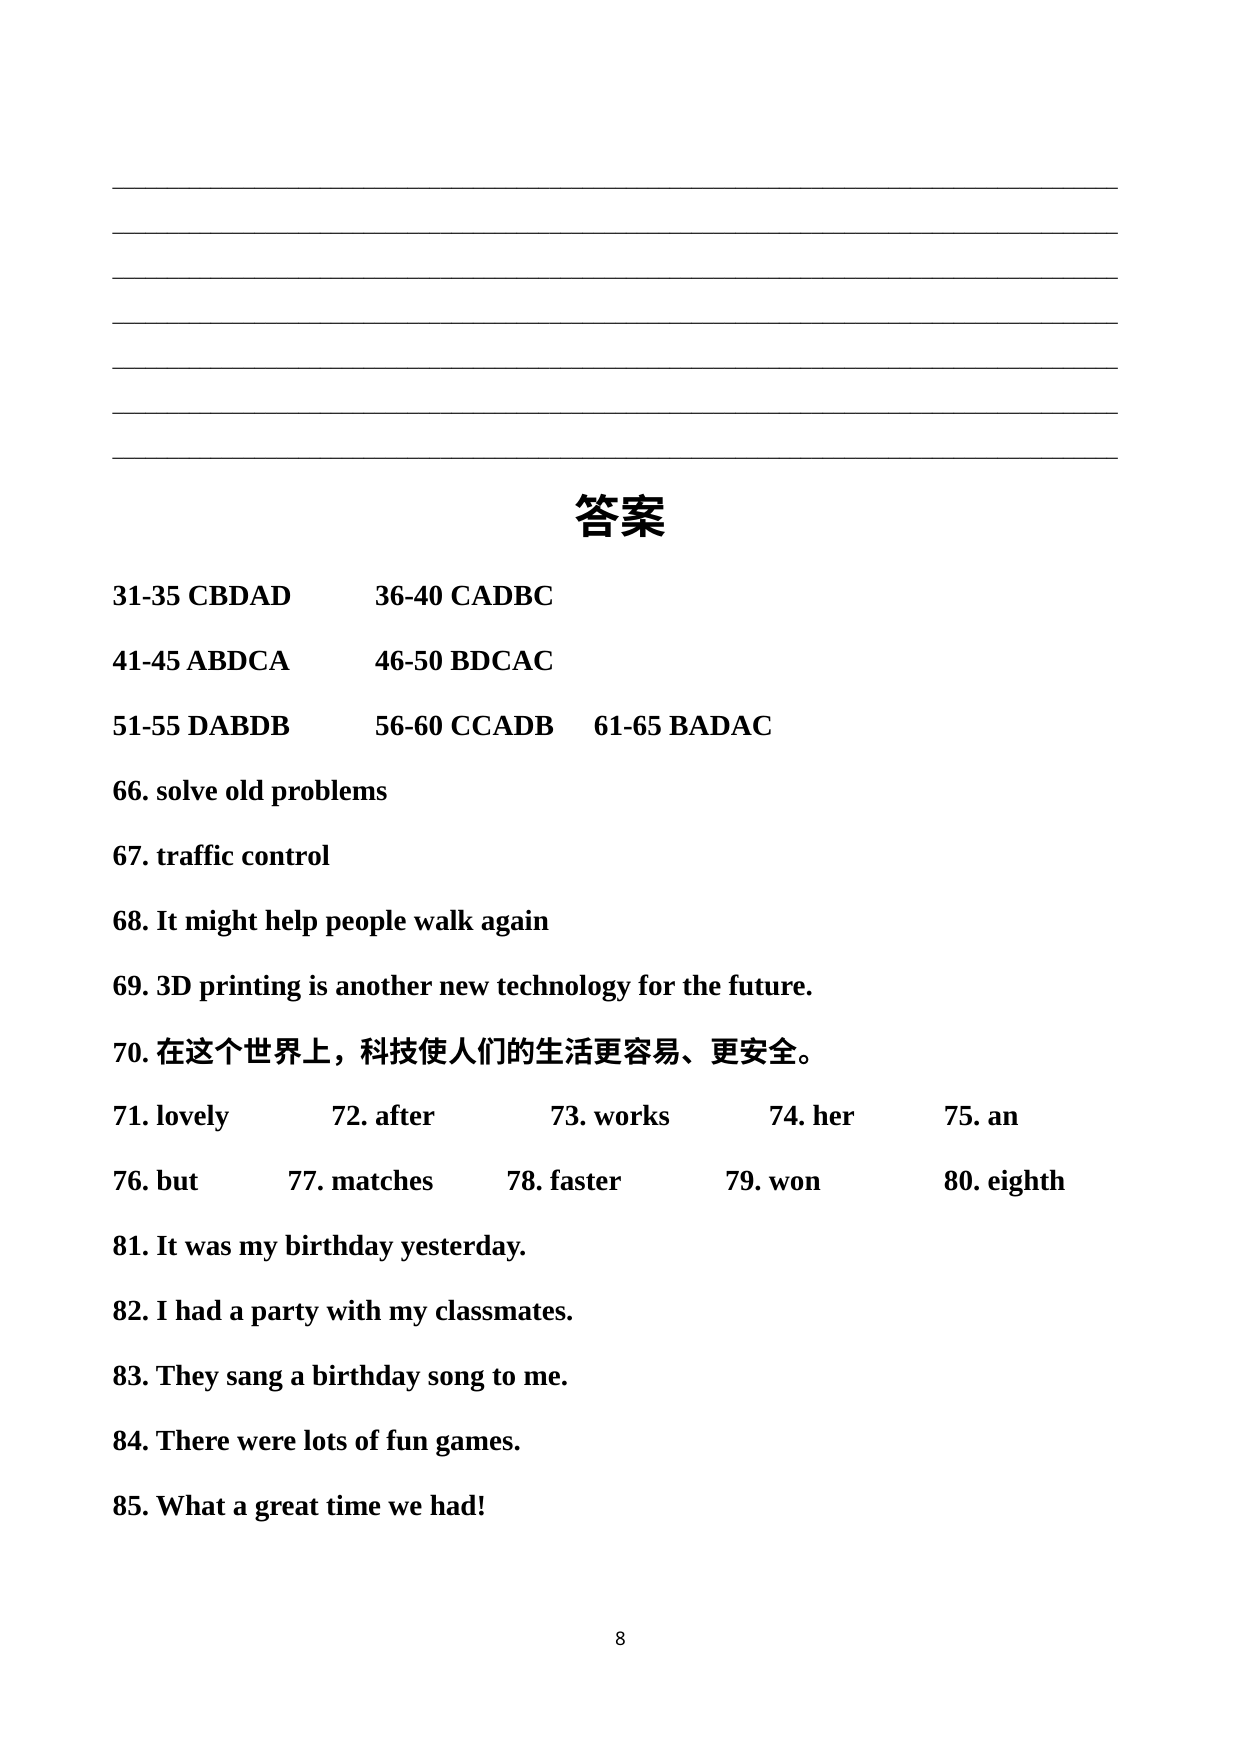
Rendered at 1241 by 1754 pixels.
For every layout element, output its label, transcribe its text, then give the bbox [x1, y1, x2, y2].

text 70. 在这个世界上，科技使人们的生活更容易、更安全。 [112, 1018, 1128, 1083]
text 41-45 ABDCA 46-50 BDCAC [112, 628, 1128, 693]
text 85. What a great time we had! [112, 1473, 1128, 1538]
text ____________________________________________________________________________________________ [112, 342, 1128, 375]
text 51-55 DABDB 56-60 CCADB 61-65 BADAC [112, 693, 1128, 758]
text 82. I had a party with my classmates. [112, 1278, 1128, 1343]
text 31-35 CBDAD 36-40 CADBC [112, 563, 1128, 628]
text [112, 207, 1128, 239]
text 67. traffic control [112, 823, 1128, 888]
text 81. It was my birthday yesterday. [112, 1213, 1128, 1278]
text 84. There were lots of fun games. [112, 1408, 1128, 1473]
text ____________________________________________________________________________________________ [112, 387, 1128, 420]
text ____________________________________________________________________________________________ [112, 433, 1128, 465]
text 71. lovely 72. after 73. works 74. her 75. an [112, 1083, 1128, 1148]
text 76. but 77. matches 78. faster 79. won 80. eighth [112, 1148, 1128, 1213]
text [112, 162, 1128, 194]
text 66. solve old problems [112, 758, 1128, 823]
text 69. 3D printing is another new technology for the future. [112, 953, 1128, 1018]
text ____________________________________________________________________________________________ [112, 252, 1128, 285]
text ____________________________________________________________________________________________ [112, 297, 1128, 330]
text 68. It might help people walk again [112, 888, 1128, 953]
text 答案 [112, 465, 1128, 563]
text 83. They sang a birthday song to me. [112, 1343, 1128, 1408]
